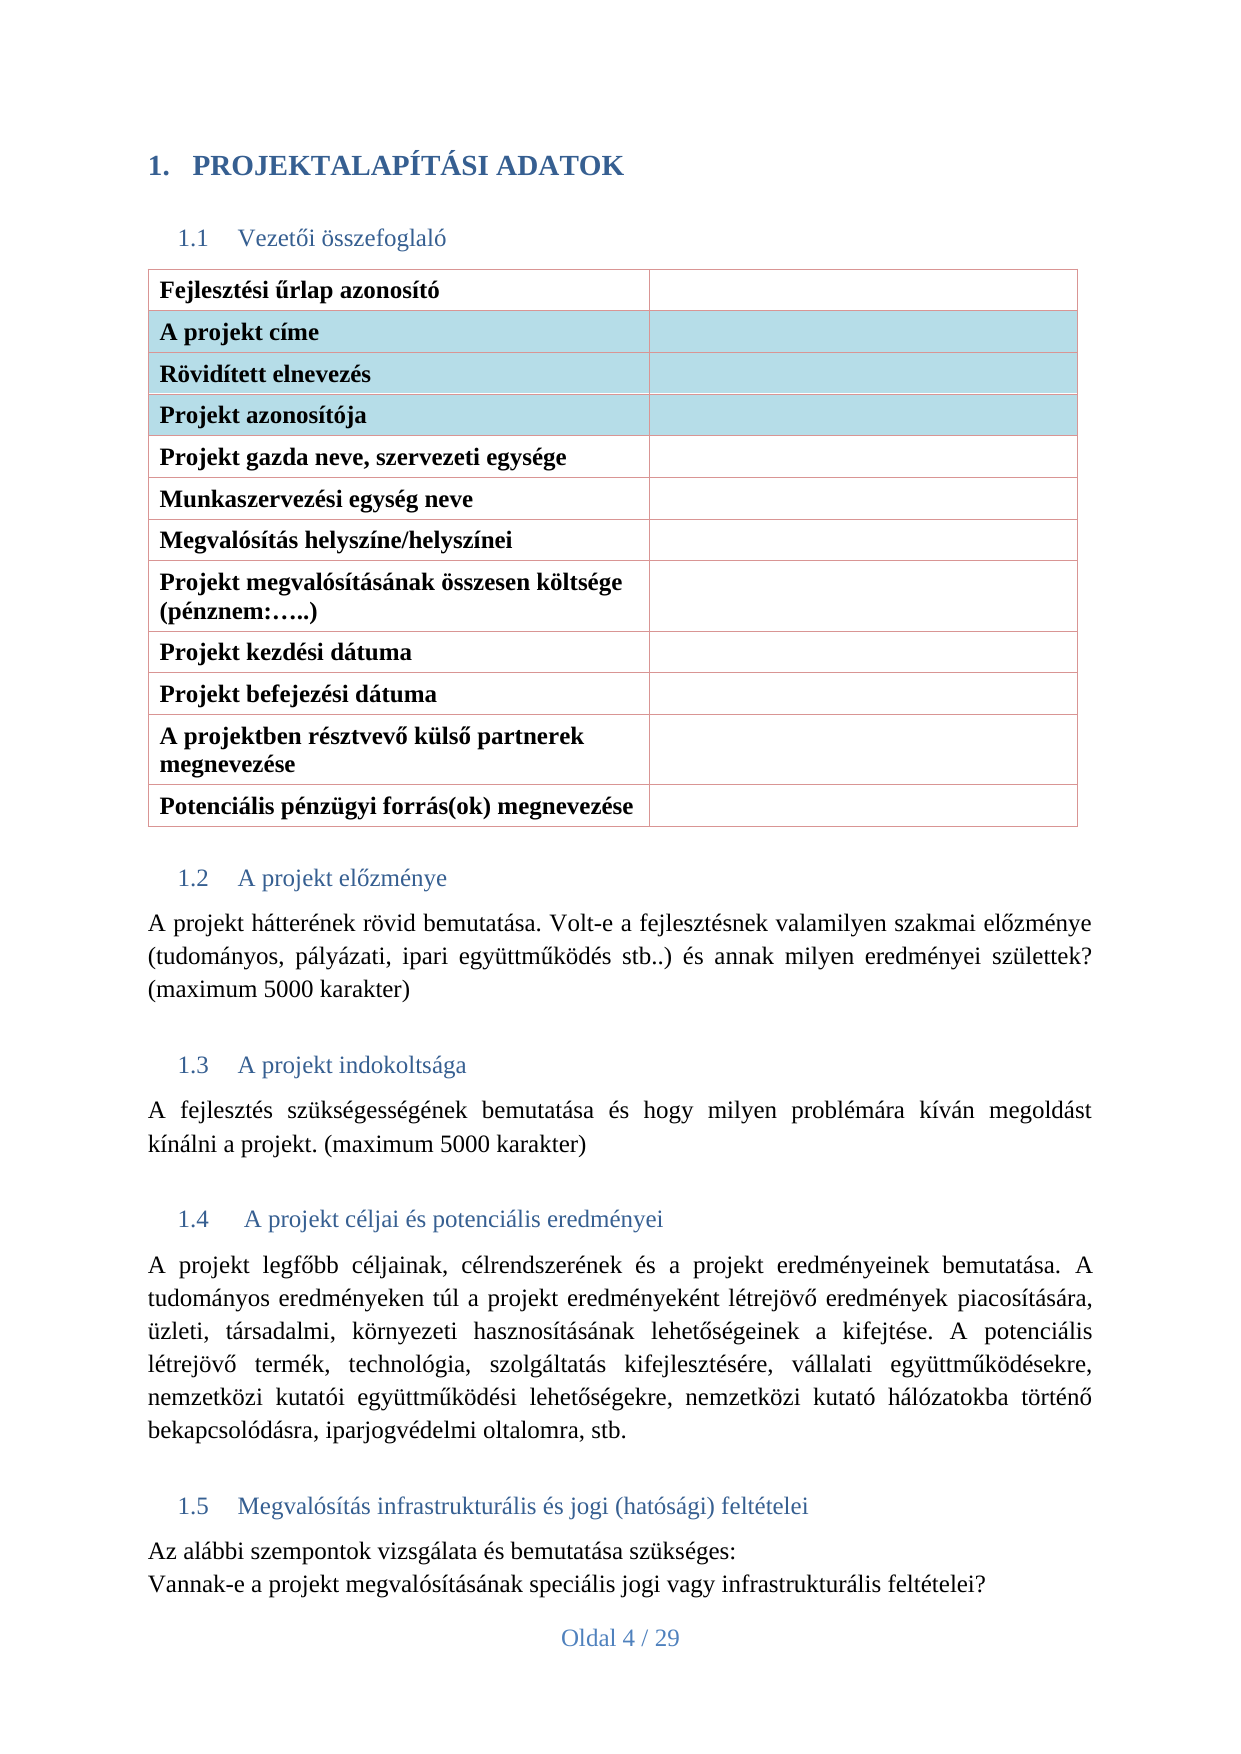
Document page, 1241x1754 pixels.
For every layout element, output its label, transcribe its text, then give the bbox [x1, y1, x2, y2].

text PROJEKTALAPÍTÁSI ADATOK [148, 148, 1093, 181]
table_cell [650, 715, 1077, 784]
table_cell Projekt megvalósításának összesen költsége (pénznem:…..) [149, 561, 649, 631]
table_cell Rövidített elnevezés [149, 353, 649, 393]
text Az alábbi szempontok vizsgálata és bemutatása szükséges: [148, 1536, 1093, 1565]
text A projekt előzménye [177, 863, 1093, 892]
table_header [650, 270, 1077, 310]
table_cell Projekt azonosítója [149, 395, 649, 435]
text A projekt legfőbb céljainak, célrendszerének és a projekt eredményeinek bemutatása. A tudományos eredményeken túl a projekt eredményeként létrejövő eredmények piacosítására, üzleti, társadalmi, környezeti hasznosításának lehetőségeinek a kifejtése. A potenciális létrejövő termék, technológia, szolgáltatás kifejlesztésére, vállalati együttműködésekre, nemzetközi kutatói együttműködési lehetőségekre, nemzetközi kutató hálózatokba történő bekapcsolódásra, iparjogvédelmi oltalomra, stb. [148, 1250, 1093, 1444]
table_cell [650, 395, 1077, 435]
table_cell [650, 632, 1077, 672]
table_cell [650, 311, 1077, 352]
table_cell Munkaszervezési egység neve [149, 478, 649, 518]
table_cell [650, 520, 1077, 560]
table_cell A projekt címe [149, 311, 649, 352]
table_cell [650, 561, 1077, 631]
table_header Fejlesztési űrlap azonosító [149, 270, 649, 310]
table_cell [650, 478, 1077, 518]
table_cell [650, 673, 1077, 714]
table_cell Potenciális pénzügyi forrás(ok) megnevezése [149, 785, 649, 826]
text Megvalósítás infrastrukturális és jogi (hatósági) feltételei [177, 1491, 1093, 1519]
text Vannak-e a projekt megvalósításának speciális jogi vagy infrastrukturális feltételei? [148, 1569, 1093, 1598]
table_cell A projektben résztvevő külső partnerek megnevezése [149, 715, 649, 784]
text A projekt céljai és potenciális eredményei [177, 1204, 1093, 1233]
table_cell Megvalósítás helyszíne/helyszínei [149, 520, 649, 560]
table_cell Projekt gazda neve, szervezeti egysége [149, 436, 649, 477]
table_cell Projekt befejezési dátuma [149, 673, 649, 714]
table_cell [650, 436, 1077, 477]
text A fejlesztés szükségességének bemutatása és hogy milyen problémára kíván megoldást kínálni a projekt. (maximum 5000 karakter) [148, 1096, 1093, 1157]
table_cell [650, 785, 1077, 826]
text A projekt hátterének rövid bemutatása. Volt-e a fejlesztésnek valamilyen szakmai előzménye (tudományos, pályázati, ipari együttműködés stb..) és annak milyen eredményei születtek? (maximum 5000 karakter) [148, 908, 1093, 1003]
table_cell Projekt kezdési dátuma [149, 632, 649, 672]
text Vezetői összefoglaló [177, 223, 1093, 252]
text A projekt indokoltsága [177, 1050, 1093, 1079]
table_cell [650, 353, 1077, 393]
